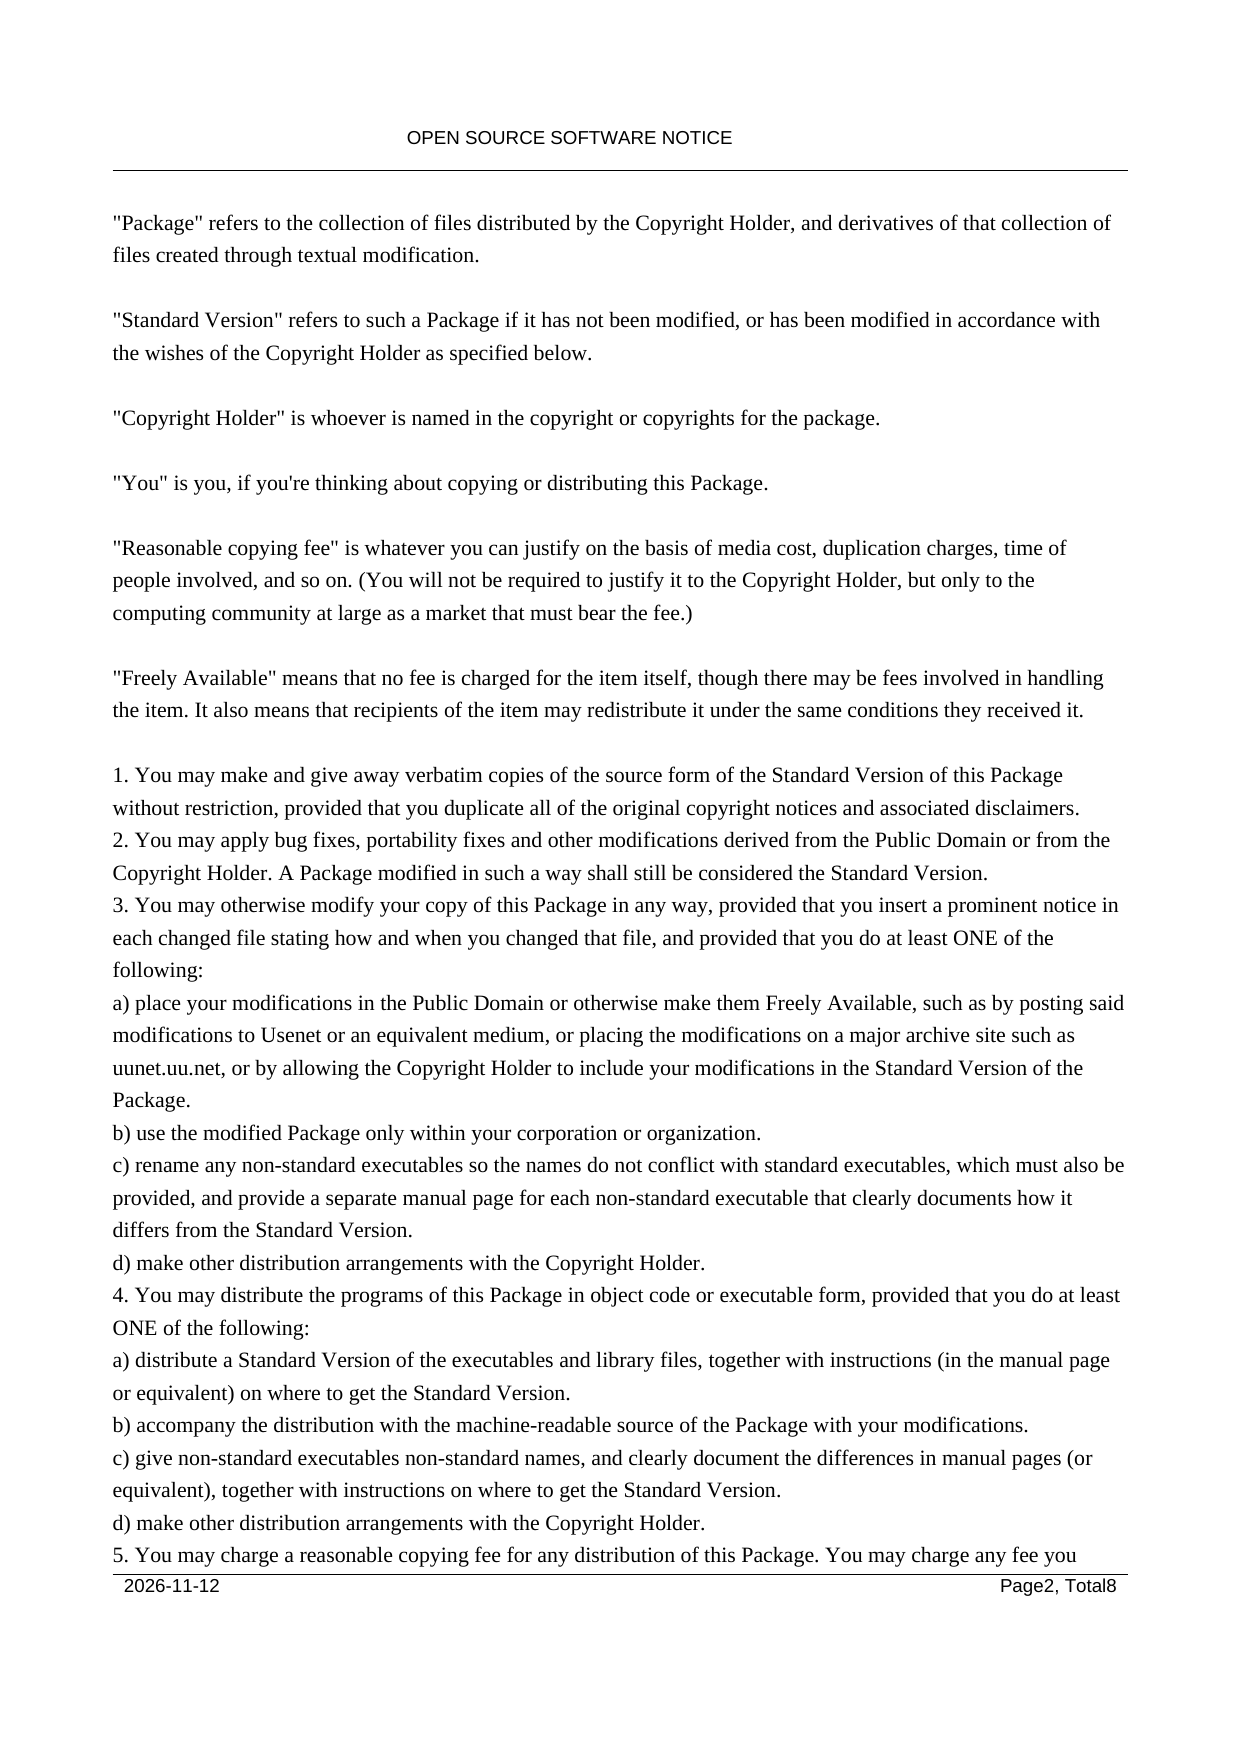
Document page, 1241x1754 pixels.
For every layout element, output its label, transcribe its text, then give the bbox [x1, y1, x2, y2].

text "You" is you, if you're thinking about copying or distributing this Package. [112, 466, 1128, 499]
text 3. You may otherwise modify your copy of this Package in any way, provided that you insert a prominent notice in each changed file stating how and when you changed that file, and provided that you do at least ONE of the following: [112, 889, 1128, 986]
text 2. You may apply bug fixes, portability fixes and other modifications derived from the Public Domain or from the Copyright Holder. A Package modified in such a way shall still be considered the Standard Version. [112, 824, 1128, 889]
text "Package" refers to the collection of files distributed by the Copyright Holder, and derivatives of that collection of files created through textual modification. [112, 206, 1128, 271]
text "Reasonable copying fee" is whatever you can justify on the basis of media cost, duplication charges, time of people involved, and so on. (You will not be required to justify it to the Copyright Holder, but only to the computing community at large as a market that must bear the fee.) [112, 531, 1128, 629]
text c) give non-standard executables non-standard names, and clearly document the differences in manual pages (or equivalent), together with instructions on where to get the Standard Version. [112, 1441, 1128, 1506]
text d) make other distribution arrangements with the Copyright Holder. [112, 1246, 1128, 1279]
text "Standard Version" refers to such a Package if it has not been modified, or has been modified in accordance with the wishes of the Copyright Holder as specified below. [112, 304, 1128, 369]
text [112, 1539, 1128, 1571]
text "Freely Available" means that no fee is charged for the item itself, though there may be fees involved in handling the item. It also means that recipients of the item may redistribute it under the same conditions they received it. [112, 661, 1128, 726]
text b) accompany the distribution with the machine-readable source of the Package with your modifications. [112, 1409, 1128, 1441]
text a) distribute a Standard Version of the executables and library files, together with instructions (in the manual page or equivalent) on where to get the Standard Version. [112, 1344, 1128, 1409]
text b) use the modified Package only within your corporation or organization. [112, 1116, 1128, 1149]
text "Copyright Holder" is whoever is named in the copyright or copyrights for the package. [112, 401, 1128, 434]
text c) rename any non-standard executables so the names do not conflict with standard executables, which must also be provided, and provide a separate manual page for each non-standard executable that clearly documents how it differs from the Standard Version. [112, 1149, 1128, 1246]
text 4. You may distribute the programs of this Package in object code or executable form, provided that you do at least ONE of the following: [112, 1279, 1128, 1344]
text 1. You may make and give away verbatim copies of the source form of the Standard Version of this Package without restriction, provided that you duplicate all of the original copyright notices and associated disclaimers. [112, 759, 1128, 824]
text a) place your modifications in the Public Domain or otherwise make them Freely Available, such as by posting said modifications to Usenet or an equivalent medium, or placing the modifications on a major archive site such as uunet.uu.net, or by allowing the Copyright Holder to include your modifications in the Standard Version of the Package. [112, 986, 1128, 1116]
text d) make other distribution arrangements with the Copyright Holder. [112, 1506, 1128, 1539]
